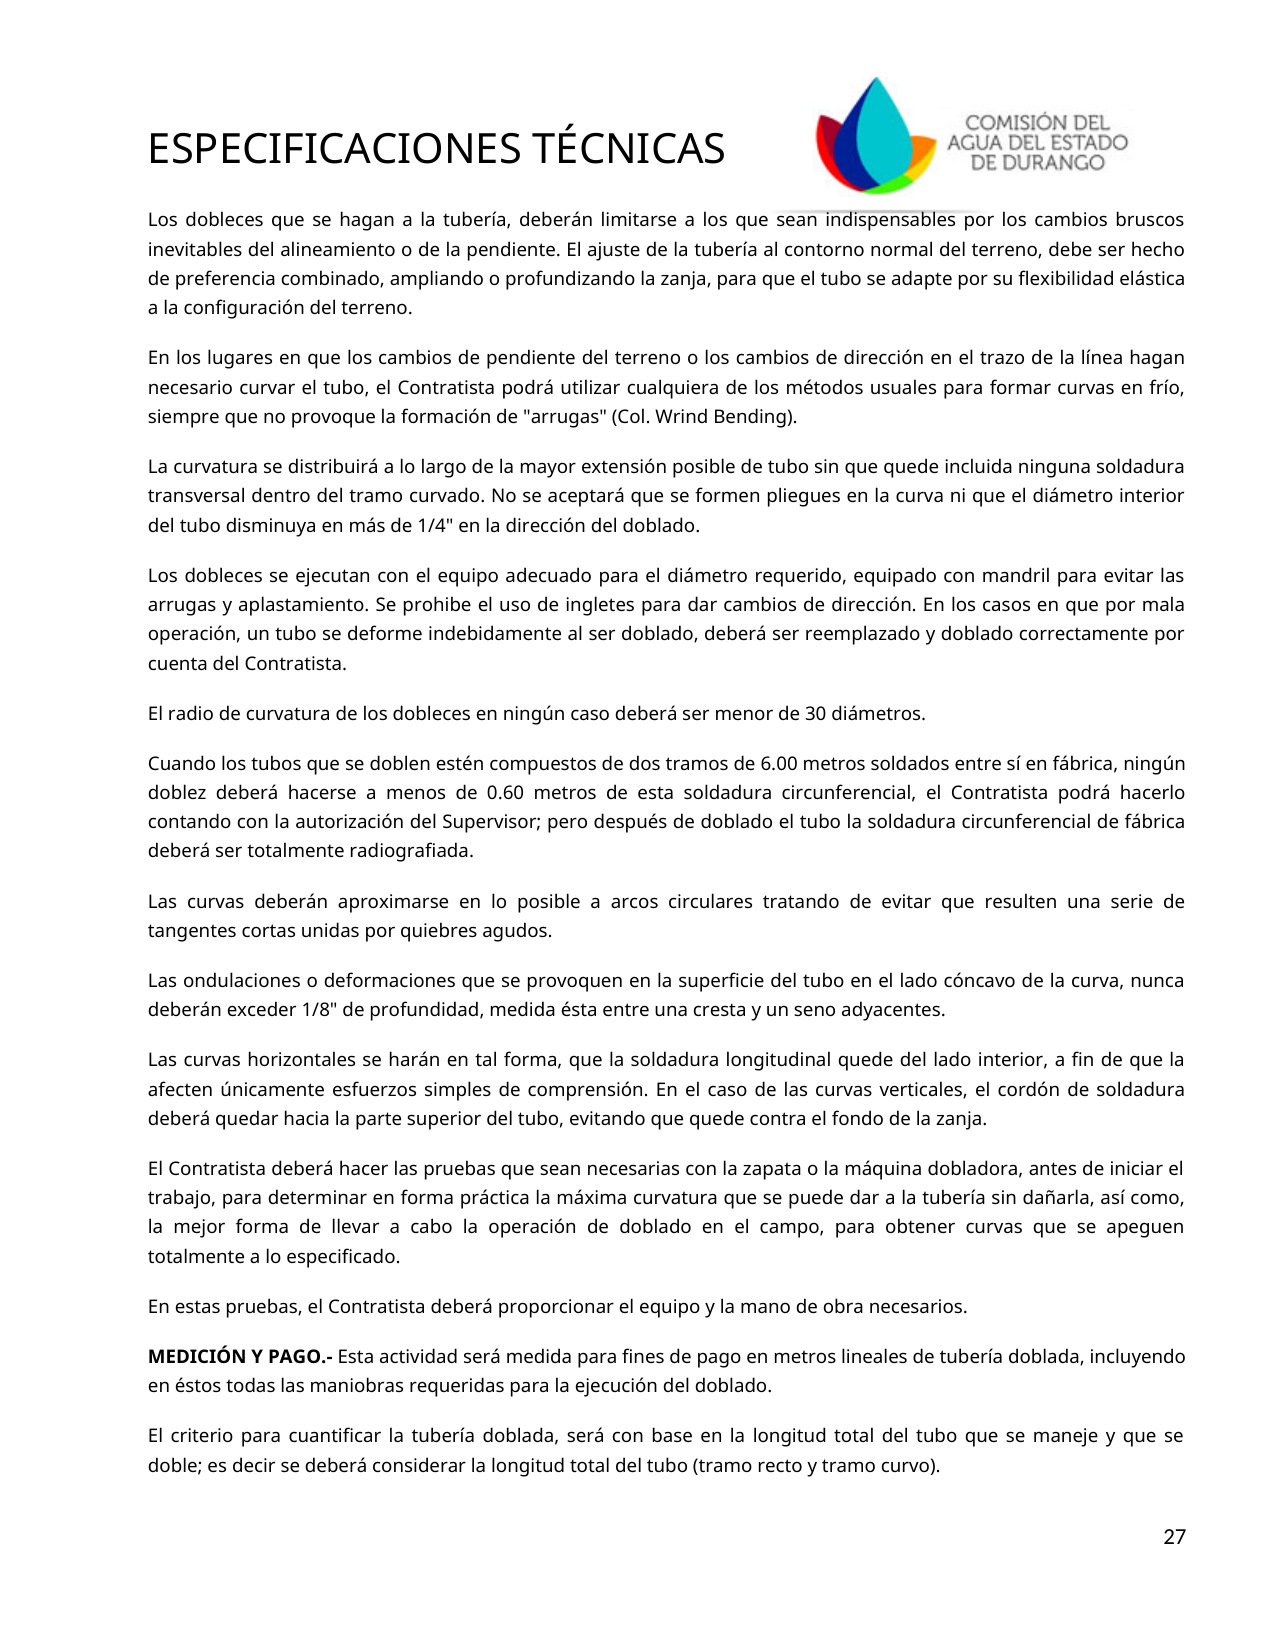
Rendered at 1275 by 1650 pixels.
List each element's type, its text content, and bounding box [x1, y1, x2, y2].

text MEDICIÓN Y PAGO.- Esta actividad será medida para fines de pago en metros lineales de tubería doblada, incluyendo en éstos todas las maniobras requeridas para la ejecución del doblado. [148, 1343, 1186, 1398]
text El criterio para cuantificar la tubería doblada, será con base en la longitud total del tubo que se maneje y que se doble; es decir se deberá considerar la longitud total del tubo (tramo recto y tramo curvo). [148, 1423, 1186, 1477]
text Los dobleces que se hagan a la tubería, deberán limitarse a los que sean indispensables por los cambios bruscos inevitables del alineamiento o de la pendiente. El ajuste de la tubería al contorno normal del terreno, debe ser hecho de preferencia combinado, ampliando o profundizando la zanja, para que el tubo se adapte por su flexibilidad elástica a la configuración del terreno. [148, 207, 1186, 320]
text En estas pruebas, el Contratista deberá proporcionar el equipo y la mano de obra necesarios. [148, 1293, 1186, 1319]
text Las ondulaciones o deformaciones que se provoquen en la superficie del tubo en el lado cóncavo de la curva, nunca deberán exceder 1/8" de profundidad, medida ésta entre una cresta y un seno adyacentes. [148, 967, 1186, 1022]
text El radio de curvatura de los dobleces en ningún caso deberá ser menor de 30 diámetros. [148, 700, 1186, 725]
text Las curvas horizontales se harán en tal forma, que la soldadura longitudinal quede del lado interior, a fin de que la afecten únicamente esfuerzos simples de comprensión. En el caso de las curvas verticales, el cordón de soldadura deberá quedar hacia la parte superior del tubo, evitando que quede contra el fondo de la zanja. [148, 1047, 1186, 1131]
text Las curvas deberán aproximarse en lo posible a arcos circulares tratando de evitar que resulten una serie de tangentes cortas unidas por quiebres agudos. [148, 888, 1186, 943]
text El Contratista deberá hacer las pruebas que sean necesarias con la zapata o la máquina dobladora, antes de iniciar el trabajo, para determinar en forma práctica la máxima curvatura que se puede dar a la tubería sin dañarla, así como, la mejor forma de llevar a cabo la operación de doblado en el campo, para obtener curvas que se apeguen totalmente a lo especificado. [148, 1155, 1186, 1269]
text En los lugares en que los cambios de pendiente del terreno o los cambios de dirección en el trazo de la línea hagan necesario curvar el tubo, el Contratista podrá utilizar cualquiera de los métodos usuales para formar curvas en frío, siempre que no provoque la formación de "arrugas" (Col. Wrind Bending). [148, 345, 1186, 429]
picture [761, 76, 1137, 207]
text Los dobleces se ejecutan con el equipo adecuado para el diámetro requerido, equipado con mandril para evitar las arrugas y aplastamiento. Se prohibe el uso de ingletes para dar cambios de dirección. En los casos en que por mala operación, un tubo se deforme indebidamente al ser doblado, deberá ser reemplazado y doblado correctamente por cuenta del Contratista. [148, 562, 1186, 675]
text Cuando los tubos que se doblen estén compuestos de dos tramos de soldados entre sí en fábrica, ningún doblez deberá hacerse a menos de de esta soldadura circunferencial, el Contratista podrá hacerlo contando con la autorización del Supervisor; pero después de doblado el tubo la soldadura circunferencial de fábrica deberá ser totalmente radiografiada. [148, 750, 1186, 863]
text La curvatura se distribuirá a lo largo de la mayor extensión posible de tubo sin que quede incluida ninguna soldadura transversal dentro del tramo curvado. No se aceptará que se formen pliegues en la curva ni que el diámetro interior del tubo disminuya en más de 1/4" en la dirección del doblado. [148, 453, 1186, 537]
